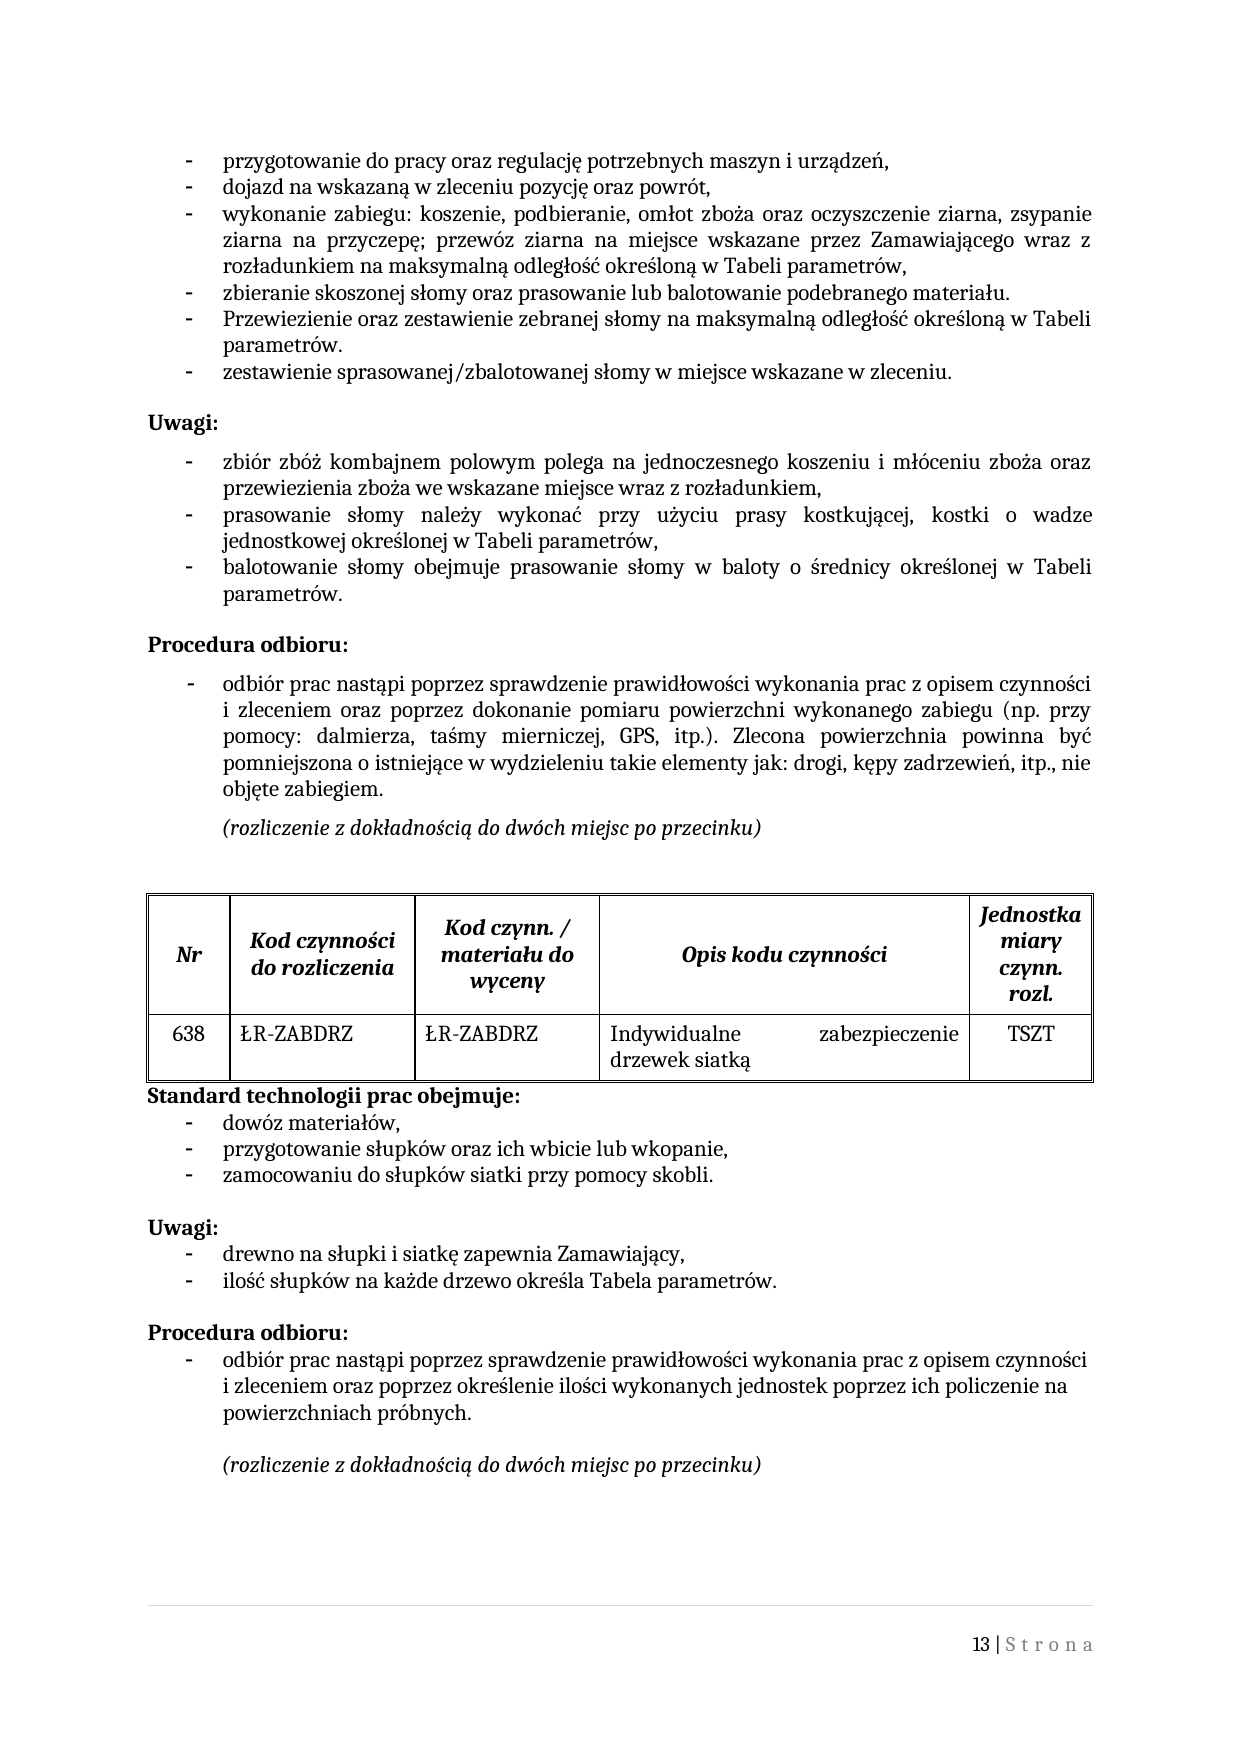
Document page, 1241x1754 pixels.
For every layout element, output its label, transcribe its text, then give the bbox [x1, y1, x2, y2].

list prasowanie słomy należy wykonać przy użyciu prasy kostkującej, kostki o wadze jednostkowej określonej w Tabeli parametrów, [185, 501, 1093, 554]
list zbieranie skoszonej słomy oraz prasowanie lub balotowanie podebranego materiału. [185, 279, 1093, 306]
text (rozliczenie z dokładnością do dwóch miejsc po przecinku) [221, 1452, 1093, 1478]
list zbiór zbóż kombajnem polowym polega na jednoczesnego koszeniu i młóceniu zboża oraz przewiezienia zboża we wskazane miejsce wraz z rozładunkiem, [185, 449, 1093, 501]
table_header Kod czynn. / materiału do wyceny [416, 896, 599, 1014]
list dowóz materiałów, [185, 1109, 1093, 1136]
list przygotowanie słupków oraz ich wbicie lub wkopanie, [185, 1136, 1093, 1162]
text Procedura odbioru: [148, 632, 1093, 658]
text Uwagi: [148, 410, 1093, 436]
list zamocowaniu do słupków siatki przy pomocy skobli. [185, 1162, 1093, 1188]
list wykonanie zabiegu: koszenie, podbieranie, omłot zboża oraz oczyszczenie ziarna, zsypanie ziarna na przyczepę; przewóz ziarna na miejsce wskazane przez Zamawiającego wraz z rozładunkiem na maksymalną odległość określoną w Tabeli parametrów, [185, 200, 1093, 279]
list odbiór prac nastąpi poprzez sprawdzenie prawidłowości wykonania prac z opisem czynności i zleceniem oraz poprzez dokonanie pomiaru powierzchni wykonanego zabiegu (np. przy pomocy: dalmierza, taśmy mierniczej, GPS, itp.). Zlecona powierzchnia powinna być pomniejszona o istniejące w wydzieleniu takie elementy jak: drogi, kępy zadrzewień, itp., nie objęte zabiegiem. [185, 671, 1093, 802]
text (rozliczenie z dokładnością do dwóch miejsc po przecinku) [221, 815, 1093, 841]
table_cell ŁR-ZABDRZ [231, 1015, 414, 1080]
list dojazd na wskazaną w zleceniu pozycję oraz powrót, [185, 174, 1093, 200]
table_cell 638 [149, 1015, 229, 1080]
table_header Jednostka miary czynn. rozl. [970, 896, 1091, 1014]
table_header Kod czynności do rozliczenia [231, 896, 414, 1014]
table_header Opis kodu czynności [600, 896, 969, 1014]
text Uwagi: [148, 1215, 1093, 1241]
list drewno na słupki i siatkę zapewnia Zamawiający, [185, 1241, 1093, 1267]
list Przewiezienie oraz zestawienie zebranej słomy na maksymalną odległość określoną w Tabeli parametrów. [185, 306, 1093, 358]
list zestawienie sprasowanej/zbalotowanej słomy w miejsce wskazane w zleceniu. [185, 358, 1093, 385]
table_cell TSZT [970, 1015, 1091, 1080]
list balotowanie słomy obejmuje prasowanie słomy w baloty o średnicy określonej w Tabeli parametrów. [185, 554, 1093, 607]
list ilość słupków na każde drzewo określa Tabela parametrów. [185, 1267, 1093, 1294]
table_cell ŁR-ZABDRZ [416, 1015, 599, 1080]
text Standard technologii prac obejmuje: [148, 1083, 1093, 1109]
list przygotowanie do pracy oraz regulację potrzebnych maszyn i urządzeń, [185, 148, 1093, 174]
text Procedura odbioru: [148, 1320, 1093, 1347]
table_cell Indywidualne zabezpieczenie drzewek siatką [600, 1015, 969, 1080]
list odbiór prac nastąpi poprzez sprawdzenie prawidłowości wykonania prac z opisem czynności i zleceniem oraz poprzez określenie ilości wykonanych jednostek poprzez ich policzenie na powierzchniach próbnych. [185, 1347, 1093, 1426]
table_header Nr [149, 896, 229, 1014]
